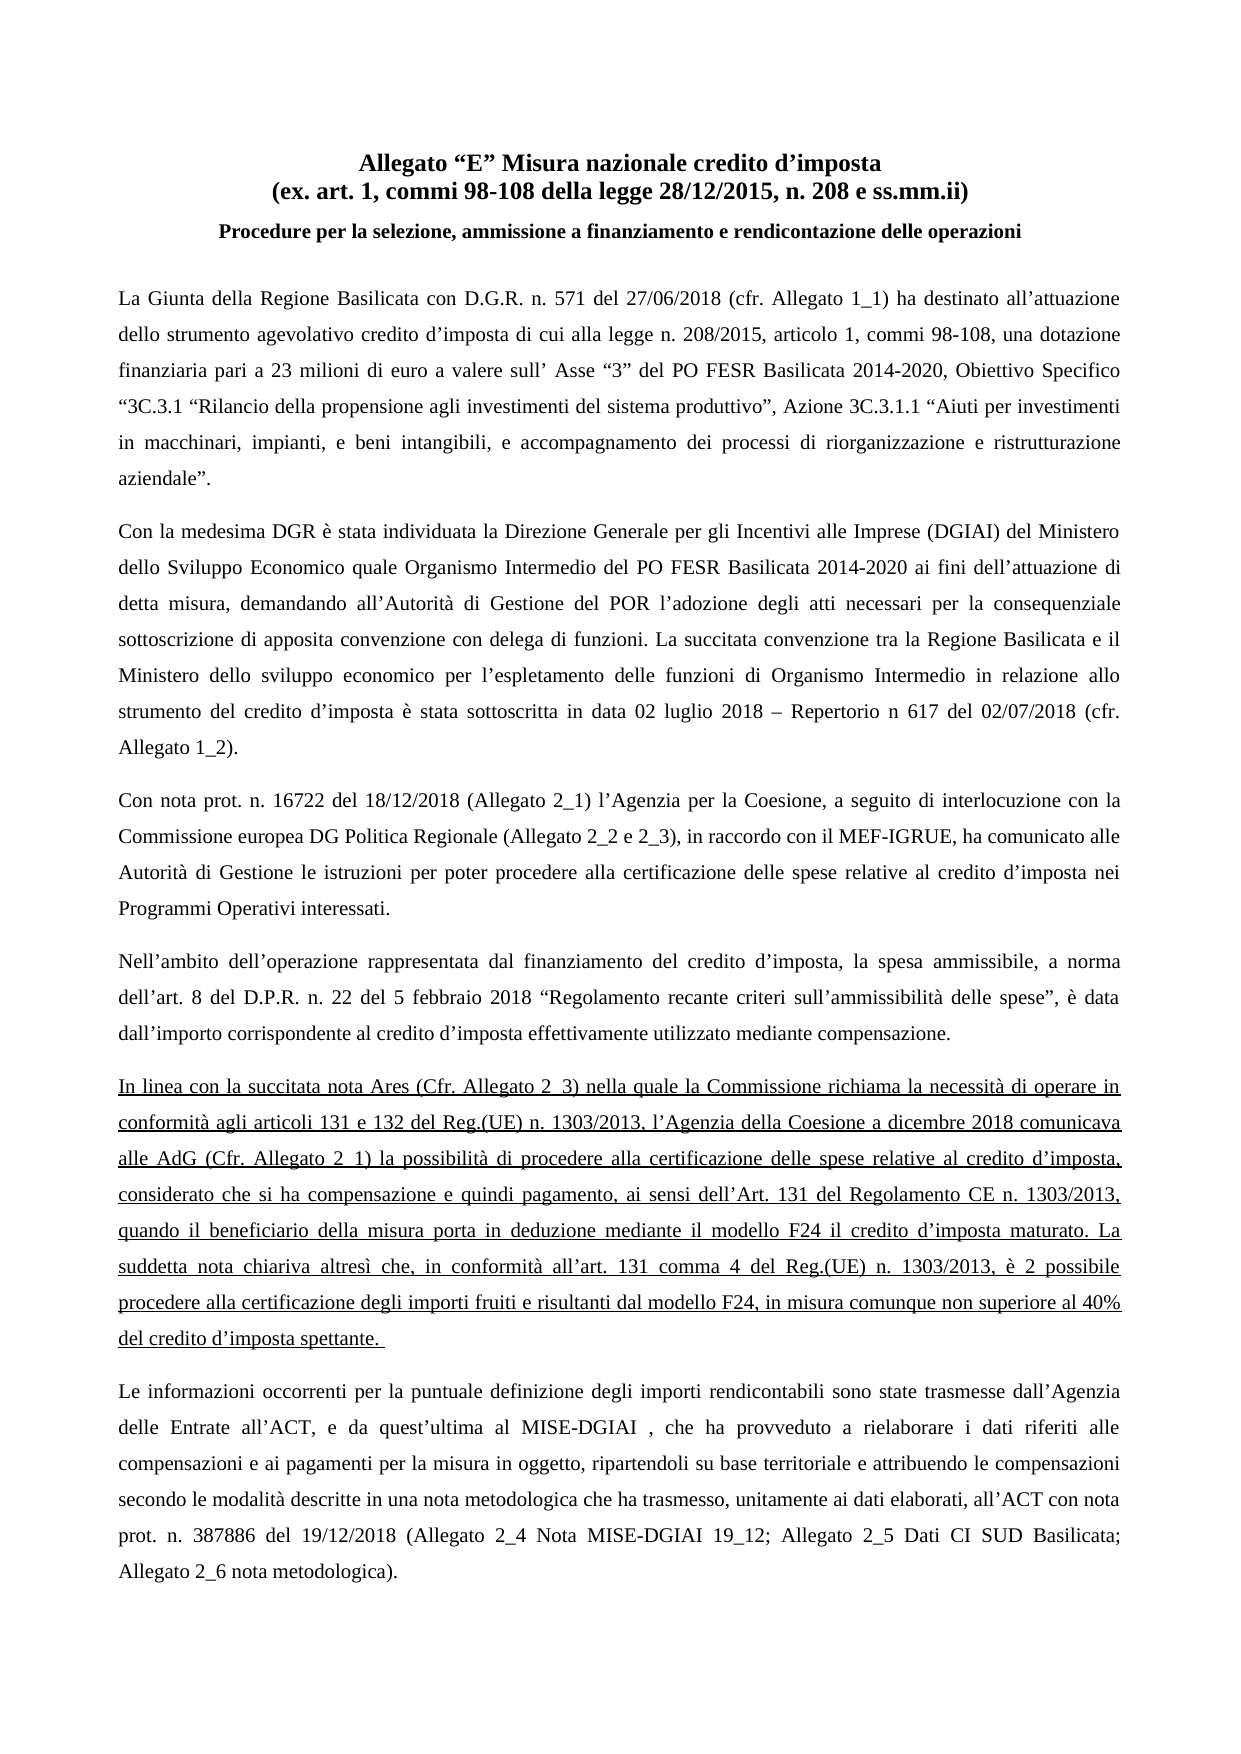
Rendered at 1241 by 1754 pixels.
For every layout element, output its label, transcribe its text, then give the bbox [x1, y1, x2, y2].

text In linea con la succitata nota Ares (Cfr. Allegato 2_3) nella quale la Commissione richiama la necessità di operare in conformità agli articoli 131 e 132 del Reg.(UE) n. 1303/2013, l’Agenzia della Coesione a dicembre 2018 comunicava alle AdG (Cfr. Allegato 2_1) la possibilità di procedere alla certificazione delle spese relative al credito d’imposta, considerato che si ha compensazione e quindi pagamento, ai sensi dell’Art. 131 del Regolamento CE n. 1303/2013, quando il beneficiario della misura porta in deduzione mediante il modello F24 il credito d’imposta maturato. La suddetta nota chiariva altresì che, in conformità all’art. 131 comma 4 del Reg.(UE) n. 1303/2013, è 2 possibile procedere alla certificazione degli importi fruiti e risultanti dal modello F24, in misura comunque non superiore al 40% del credito d’imposta spettante. [118, 1240, 1122, 1311]
text La Giunta della Regione Basilicata con D.G.R. n. 571 del 27/06/2018 (cfr. Allegato 1_1) ha destinato all’attuazione dello strumento agevolativo credito d’imposta di cui alla legge n. 208/2015, articolo 1, commi 98-108, una dotazione finanziaria pari a 23 milioni di euro a valere sull’ Asse “3” del PO FESR Basilicata 2014-2020, Obiettivo Specifico “3C.3.1 “Rilancio della propensione agli investimenti del sistema produttivo”, Azione 3C.3.1.1 “Aiuti per investimenti in macchinari, impianti, e beni intangibili, e accompagnamento dei processi di riorganizzazione e ristrutturazione aziendale”. [118, 286, 1122, 490]
text (ex. art. 1, commi 98-108 della legge 28/12/2015, n. 208 e ss.mm.ii) [118, 176, 1122, 205]
text In linea con la succitata nota Ares (Cfr. Allegato 2_3) nella quale la Commissione richiama la necessità di operare in conformità agli articoli 131 e 132 del Reg.(UE) n. 1303/2013, l’Agenzia della Coesione a dicembre 2018 comunicava alle AdG (Cfr. Allegato 2_1) la possibilità di procedere alla certificazione delle spese relative al credito d’imposta, considerato che si ha compensazione e quindi pagamento, ai sensi dell’Art. 131 del Regolamento CE n. 1303/2013, quando il beneficiario della misura porta in deduzione mediante il modello F24 il credito d’imposta maturato. La suddetta nota chiariva altresì che, in conformità all’art. 131 comma 4 del Reg.(UE) n. 1303/2013, è 2 possibile procedere alla certificazione degli importi fruiti e risultanti dal modello F24, in misura comunque non superiore al 40% del credito d’imposta spettante. [118, 1074, 1122, 1130]
text Allegato “E” Misura nazionale credito d’imposta [118, 148, 1122, 176]
text Nell’ambito dell’operazione rappresentata dal finanziamento del credito d’imposta, la spesa ammissibile, a norma dell’art. 8 del D.P.R. n. 22 del 5 febbraio 2018 “Regolamento recante criteri sull’ammissibilità delle spese”, è data dall’importo corrispondente al credito d’imposta effettivamente utilizzato mediante compensazione. [118, 949, 1122, 1045]
text Procedure per la selezione, ammissione a finanziamento e rendicontazione delle operazioni [118, 219, 1122, 243]
text Con nota prot. n. 16722 del 18/12/2018 (Allegato 2_1) l’Agenzia per la Coesione, a seguito di interlocuzione con la Commissione europea DG Politica Regionale (Allegato 2_2 e 2_3), in raccordo con il MEF-IGRUE, ha comunicato alle Autorità di Gestione le istruzioni per poter procedere alla certificazione delle spese relative al credito d’imposta nei Programmi Operativi interessati. [118, 788, 1122, 920]
text In linea con la succitata nota Ares (Cfr. Allegato 2_3) nella quale la Commissione richiama la necessità di operare in conformità agli articoli 131 e 132 del Reg.(UE) n. 1303/2013, l’Agenzia della Coesione a dicembre 2018 comunicava alle AdG (Cfr. Allegato 2_1) la possibilità di procedere alla certificazione delle spese relative al credito d’imposta, considerato che si ha compensazione e quindi pagamento, ai sensi dell’Art. 131 del Regolamento CE n. 1303/2013, quando il beneficiario della misura porta in deduzione mediante il modello F24 il credito d’imposta maturato. La suddetta nota chiariva altresì che, in conformità all’art. 131 comma 4 del Reg.(UE) n. 1303/2013, è 2 possibile procedere alla certificazione degli importi fruiti e risultanti dal modello F24, in misura comunque non superiore al 40% del credito d’imposta spettante. [118, 1168, 1122, 1239]
text Con la medesima DGR è stata individuata la Direzione Generale per gli Incentivi alle Imprese (DGIAI) del Ministero dello Sviluppo Economico quale Organismo Intermedio del PO FESR Basilicata 2014-2020 ai fini dell’attuazione di detta misura, demandando all’Autorità di Gestione del POR l’adozione degli atti necessari per la consequenziale sottoscrizione di apposita convenzione con delega di funzioni. La succitata convenzione tra la Regione Basilicata e il Ministero dello sviluppo economico per l’espletamento delle funzioni di Organismo Intermedio in relazione allo strumento del credito d’imposta è stata sottoscritta in data 02 luglio 2018 – Repertorio n 617 del 02/07/2018 (cfr. Allegato 1_2). [118, 519, 1122, 759]
text Le informazioni occorrenti per la puntuale definizione degli importi rendicontabili sono state trasmesse dall’Agenzia delle Entrate all’ACT, e da quest’ultima al MISE-DGIAI , che ha provveduto a rielaborare i dati riferiti alle compensazioni e ai pagamenti per la misura in oggetto, ripartendoli su base territoriale e attribuendo le compensazioni secondo le modalità descritte in una nota metodologica che ha trasmesso, unitamente ai dati elaborati, all’ACT con nota prot. n. 387886 del 19/12/2018 (Allegato 2_4 Nota MISE-DGIAI 19_12; Allegato 2_5 Dati CI SUD Basilicata; Allegato 2_6 nota metodologica). [118, 1379, 1122, 1583]
